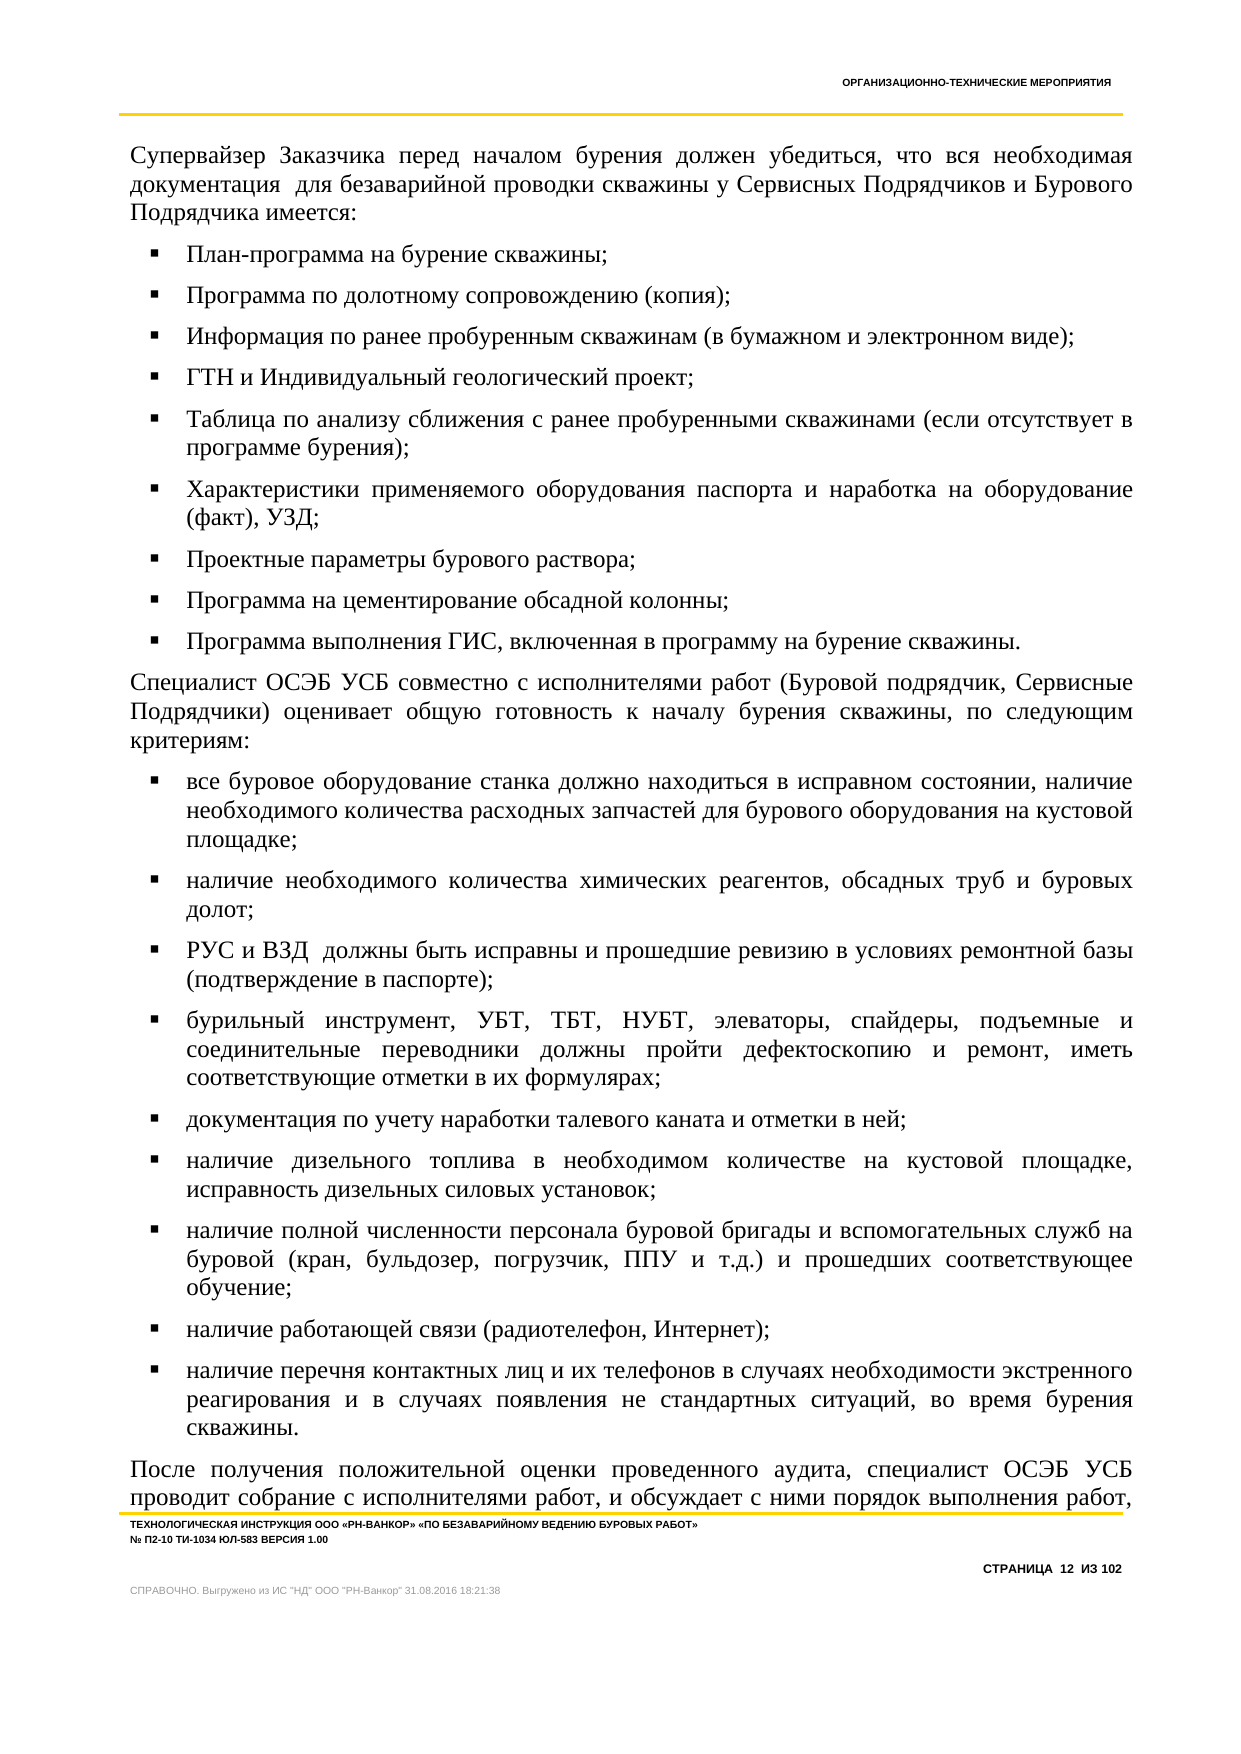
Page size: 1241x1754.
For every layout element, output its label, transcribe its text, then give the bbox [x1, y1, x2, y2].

list ГТН и Индивидуальный геологический проект; [149, 362, 1134, 391]
list Программа на цементирование обсадной колонны; [149, 585, 1134, 614]
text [130, 1454, 1134, 1511]
list Таблица по анализу сближения с ранее пробуренными скважинами (если отсутствует в программе бурения); [149, 404, 1134, 461]
list наличие дизельного топлива в необходимом количестве на кустовой площадке, исправность дизельных силовых установок; [149, 1145, 1134, 1202]
list Информация по ранее пробуренным скважинам (в бумажном и электронном виде); [149, 321, 1134, 350]
list Проектные параметры бурового раствора; [149, 544, 1134, 572]
list все буровое оборудование станка должно находиться в исправном состоянии, наличие необходимого количества расходных запчастей для бурового оборудования на кустовой площадке; [149, 766, 1134, 852]
list Характеристики применяемого оборудования паспорта и наработка на оборудование (факт), УЗД; [149, 474, 1134, 531]
list наличие полной численности персонала буровой бригады и вспомогательных служб на буровой (кран, бульдозер, погрузчик, ППУ и т.д.) и прошедших соответствующее обучение; [149, 1215, 1134, 1301]
list наличие перечня контактных лиц и их телефонов в случаях необходимости экстренного реагирования и в случаях появления не стандартных ситуаций, во время бурения скважины. [149, 1355, 1134, 1441]
list РУС и ВЗД должны быть исправны и прошедшие ревизию в условиях ремонтной базы (подтверждение в паспорте); [149, 935, 1134, 992]
list документация по учету наработки талевого каната и отметки в ней; [149, 1104, 1134, 1132]
list бурильный инструмент, УБТ, ТБТ, НУБТ, элеваторы, спайдеры, подъемные и соединительные переводники должны пройти дефектоскопию и ремонт, иметь соответствующие отметки в их формулярах; [149, 1005, 1134, 1091]
text Супервайзер Заказчика перед началом бурения должен убедиться, что вся необходимая документация для безаварийной проводки скважины у Сервисных Подрядчиков и Бурового Подрядчика имеется: [130, 140, 1134, 226]
list Программа выполнения ГИС, включенная в программу на бурение скважины. [149, 626, 1134, 655]
list наличие необходимого количества химических реагентов, обсадных труб и буровых долот; [149, 865, 1134, 922]
text Специалист ОСЭБ УСБ совместно с исполнителями работ (Буровой подрядчик, Сервисные Подрядчики) оценивает общую готовность к началу бурения скважины, по следующим критериям: [130, 667, 1134, 754]
list Программа по долотному сопровождению (копия); [149, 280, 1134, 309]
list наличие работающей связи (радиотелефон, Интернет); [149, 1314, 1134, 1342]
list План-программа на бурение скважины; [149, 239, 1134, 267]
